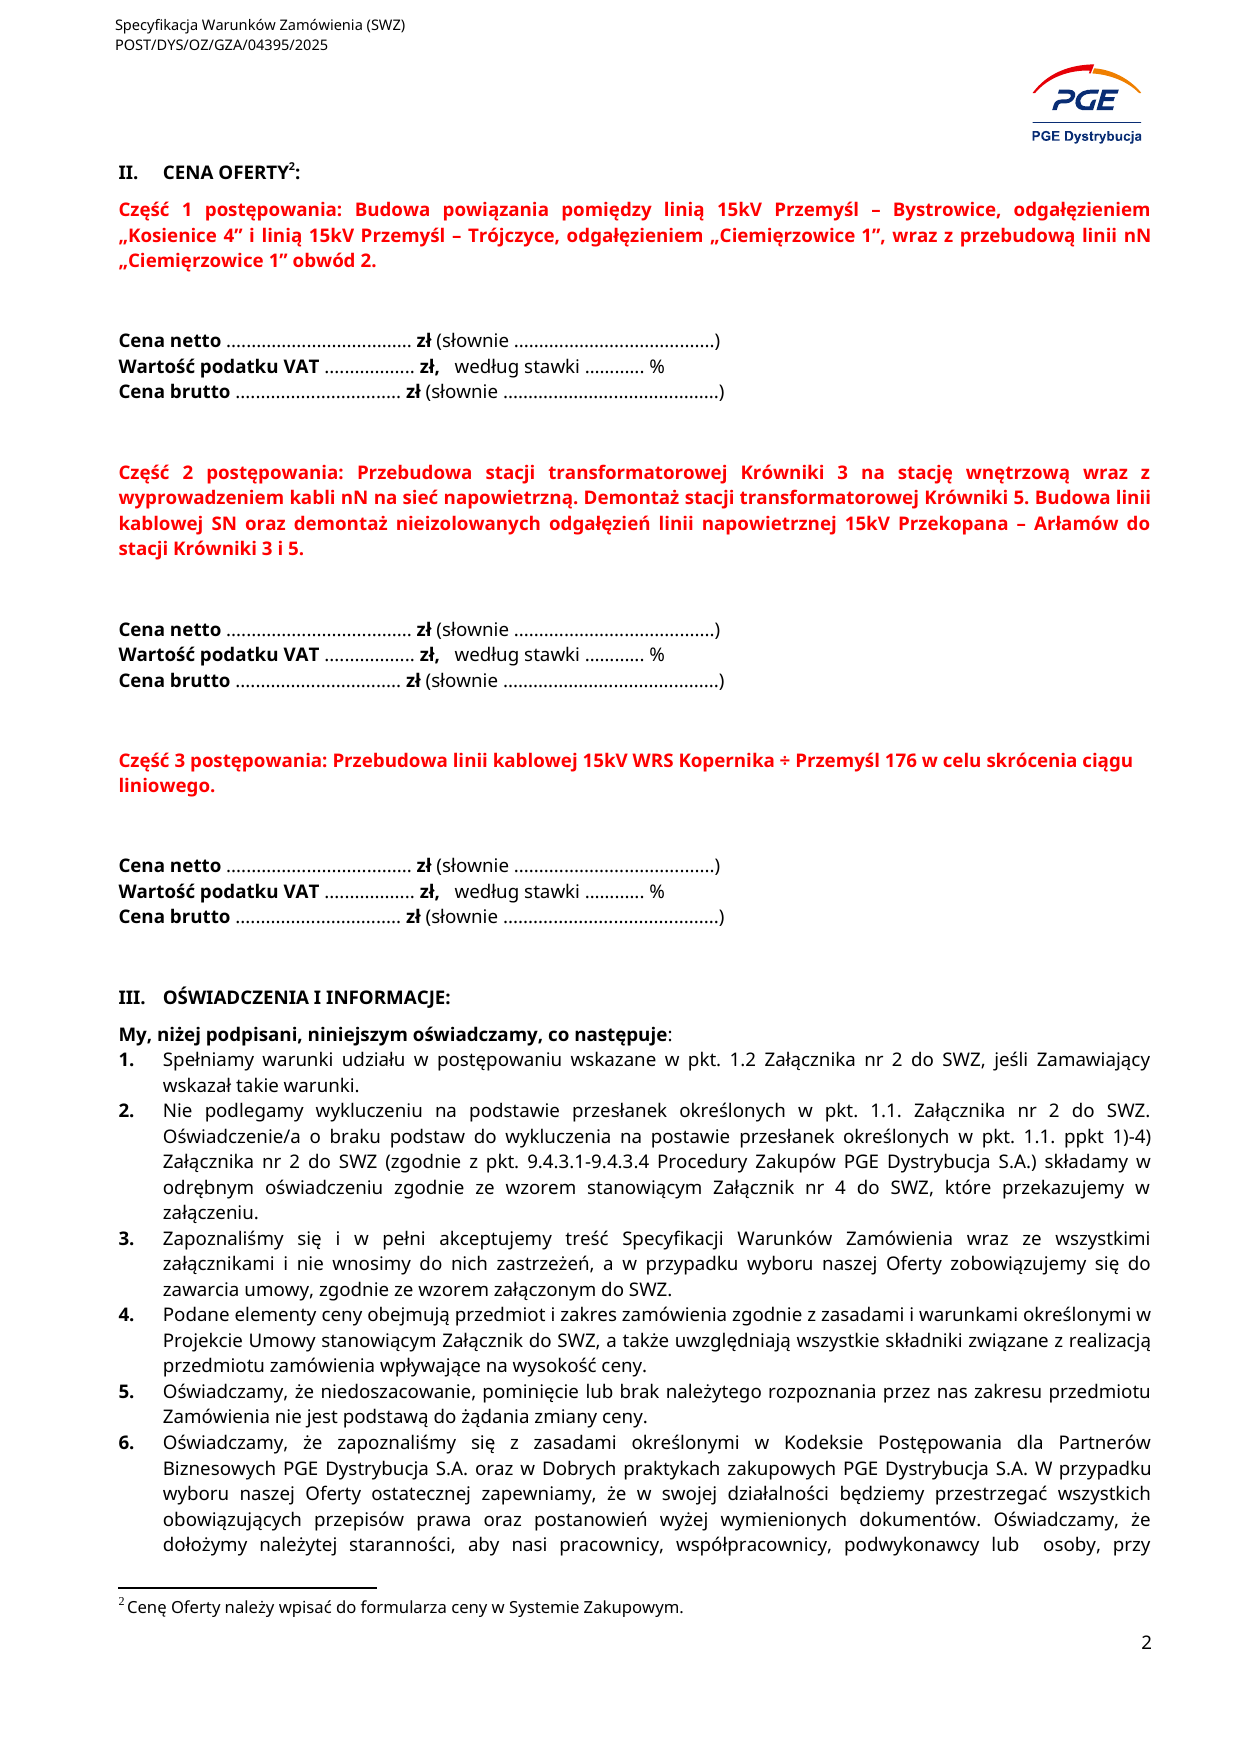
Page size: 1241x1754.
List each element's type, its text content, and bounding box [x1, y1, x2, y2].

text Część 1 postępowania: Budowa powiązania pomiędzy linią 15kV Przemyśl – Bystrowice, odgałęzieniem „Kosienice 4” i linią 15kV Przemyśl – Trójczyce, odgałęzieniem „Ciemięrzowice 1”, wraz z przebudową linii nN „Ciemięrzowice 1” obwód 2. [118, 197, 1152, 273]
list Oświadczamy, że niedoszacowanie, pominięcie lub brak należytego rozpoznania przez nas zakresu przedmiotu Zamówienia nie jest podstawą do żądania zmiany ceny. [118, 1378, 1152, 1429]
list Zapoznaliśmy się i w pełni akceptujemy treść Specyfikacji Warunków Zamówienia wraz ze wszystkimi załącznikami i nie wnosimy do nich zastrzeżeń, a w przypadku wyboru naszej Oferty zobowiązujemy się do zawarcia umowy, zgodnie ze wzorem załączonym do SWZ. [118, 1225, 1152, 1302]
list My, niżej podpisani, niniejszym oświadczamy, co następuje: [118, 1022, 1152, 1047]
list Spełniamy warunki udziału w postępowaniu wskazane w pkt. 1.2 Załącznika nr 2 do SWZ, jeśli Zamawiający wskazał takie warunki. [118, 1047, 1152, 1098]
list Cena brutto ................................. zł (słownie ...........................................) [118, 379, 1152, 404]
list Wartość podatku VAT .................. zł, według stawki ……..…. % [118, 353, 1152, 379]
subtitle OŚWIADCZENIA I INFORMACJE: [118, 984, 1152, 1009]
list Wartość podatku VAT .................. zł, według stawki ……..…. % [118, 878, 1152, 904]
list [118, 1429, 1152, 1557]
list Cena brutto ................................. zł (słownie ...........................................) [118, 667, 1152, 692]
text Część 2 postępowania: Przebudowa stacji transformatorowej Krówniki 3 na stację wnętrzową wraz z wyprowadzeniem kabli nN na sieć napowietrzną. Demontaż stacji transformatorowej Krówniki 5. Budowa linii kablowej SN oraz demontaż nieizolowanych odgałęzień linii napowietrznej 15kV Przekopana – Arłamów do stacji Krówniki 3 i 5. [118, 459, 1152, 561]
text Część 3 postępowania: Przebudowa linii kablowej 15kV WRS Kopernika ÷ Przemyśl 176 w celu skrócenia ciągu liniowego. [118, 747, 1152, 798]
list Cena netto ..................................... zł (słownie ........................................) [118, 853, 1152, 878]
list Cena netto ..................................... zł (słownie ........................................) [118, 328, 1152, 353]
subtitle CENA OFERTY: [118, 159, 1152, 184]
list Wartość podatku VAT .................. zł, według stawki ……..…. % [118, 641, 1152, 667]
list Nie podlegamy wykluczeniu na podstawie przesłanek określonych w pkt. 1.1. Załącznika nr 2 do SWZ. Oświadczenie/a o braku podstaw do wykluczenia na postawie przesłanek określonych w pkt. 1.1. ppkt 1)-4) Załącznika nr 2 do SWZ (zgodnie z pkt. 9.4.3.1-9.4.3.4 Procedury Zakupów PGE Dystrybucja S.A.) składamy w odrębnym oświadczeniu zgodnie ze wzorem stanowiącym Załącznik nr 4 do SWZ, które przekazujemy w załączeniu. [118, 1098, 1152, 1225]
list Cena netto ..................................... zł (słownie ........................................) [118, 616, 1152, 641]
list Cena brutto ................................. zł (słownie ...........................................) [118, 904, 1152, 929]
list Podane elementy ceny obejmują przedmiot i zakres zamówienia zgodnie z zasadami i warunkami określonymi w Projekcie Umowy stanowiącym Załącznik do SWZ, a także uwzględniają wszystkie składniki związane z realizacją przedmiotu zamówienia wpływające na wysokość ceny. [118, 1302, 1152, 1378]
